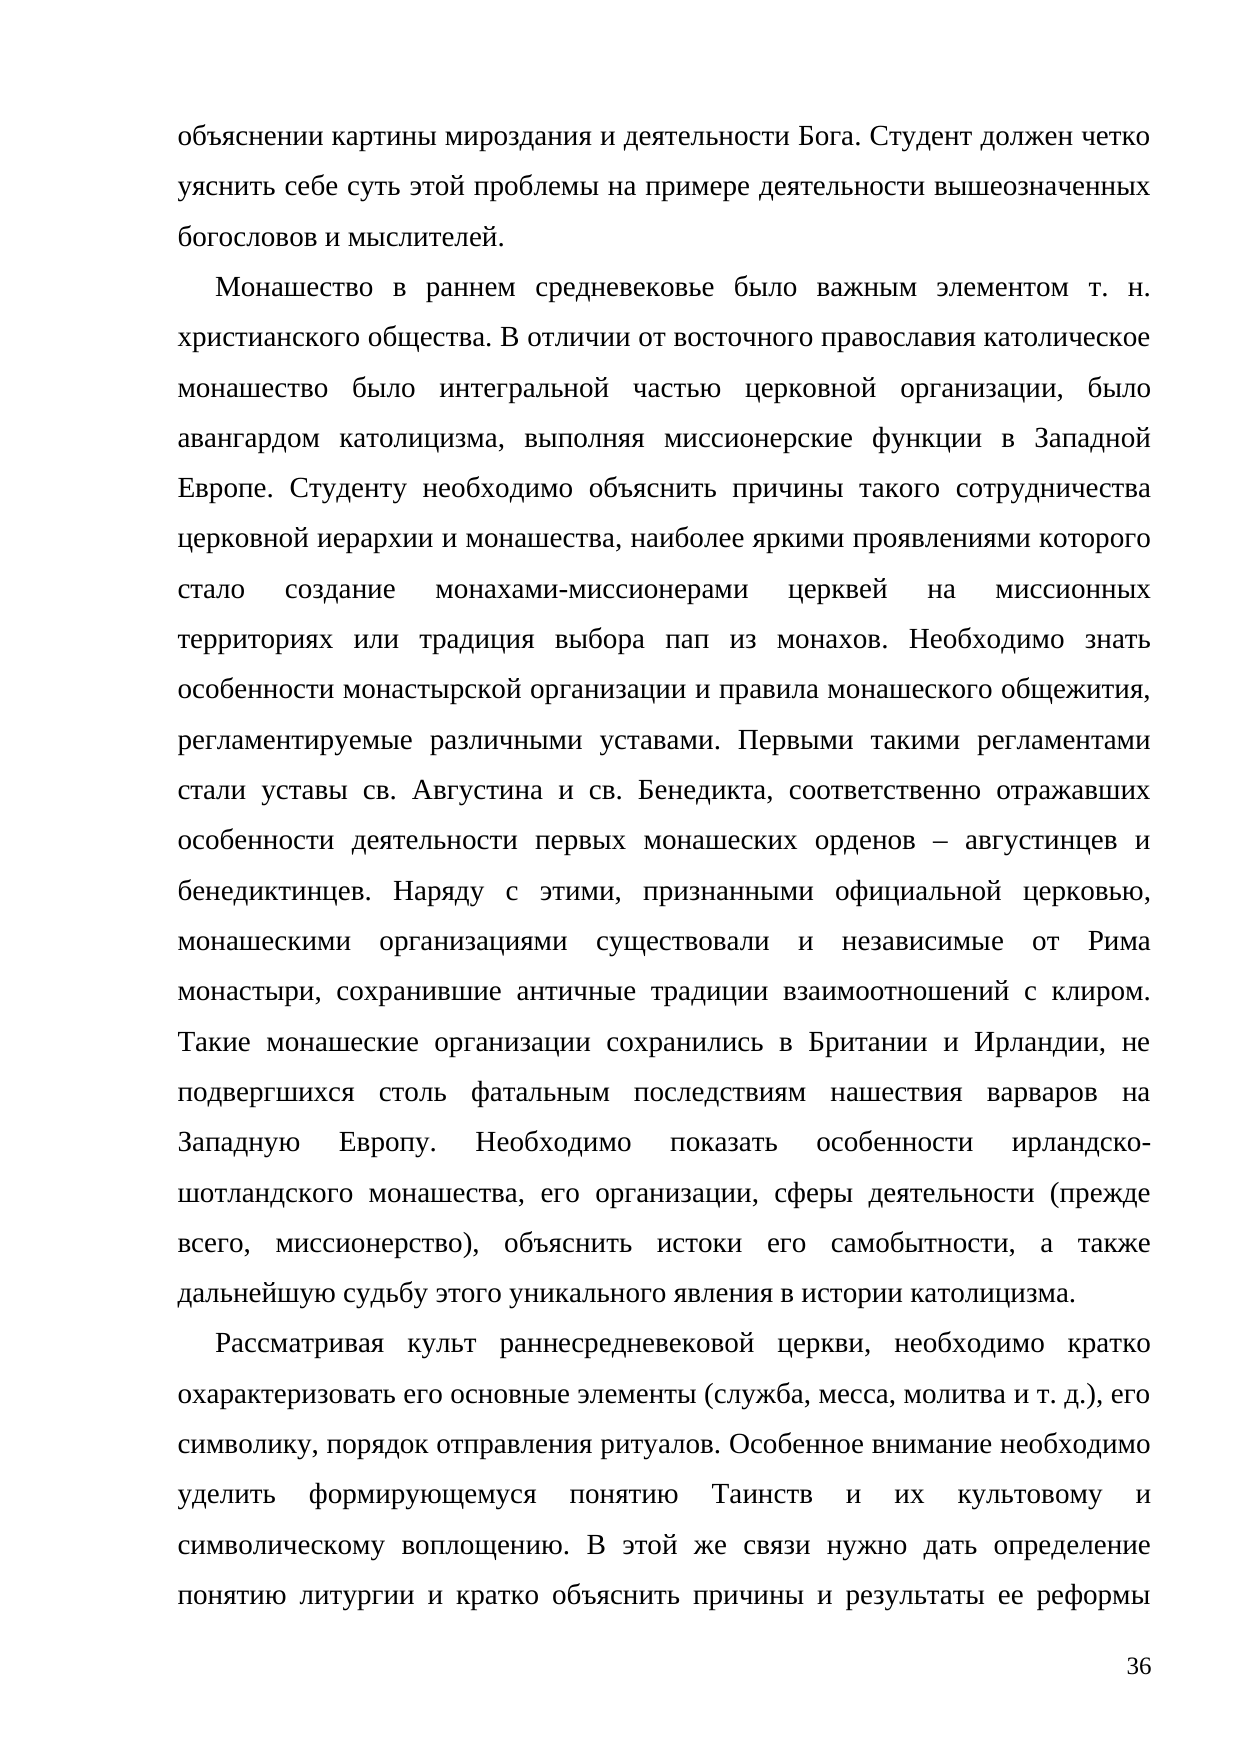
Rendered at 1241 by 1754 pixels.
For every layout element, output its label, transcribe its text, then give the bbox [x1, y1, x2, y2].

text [177, 1326, 1152, 1611]
text Монашество в раннем средневековье было важным элементом т. н. христианского общества. В отличии от восточного православия католическое монашество было интегральной частью церковной организации, было авангардом католицизма, выполняя миссионерские функции в Западной Европе. Студенту необходимо объяснить причины такого сотрудничества церковной иерархии и монашества, наиболее яркими проявлениями которого стало создание монахами-миссионерами церквей на миссионных территориях или традиция выбора пап из монахов. Необходимо знать особенности монастырской организации и правила монашеского общежития, регламентируемые различными уставами. Первыми такими регламентами стали уставы св. Августина и св. Бенедикта, соответственно отражавших особенности деятельности первых монашеских орденов – августинцев и бенедиктинцев. Наряду с этими, признанными официальной церковью, монашескими организациями существовали и независимые от Рима монастыри, сохранившие античные традиции взаимоотношений с клиром. Такие монашеские организации сохранились в Британии и Ирландии, не подвергшихся столь фатальным последствиям нашествия варваров на Западную Европу. Необходимо показать особенности ирландско-шотландского монашества, его организации, сферы деятельности (прежде всего, миссионерство), объяснить истоки его самобытности, а также дальнейшую судьбу этого уникального явления в истории католицизма. [177, 269, 1152, 1309]
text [177, 118, 1152, 252]
